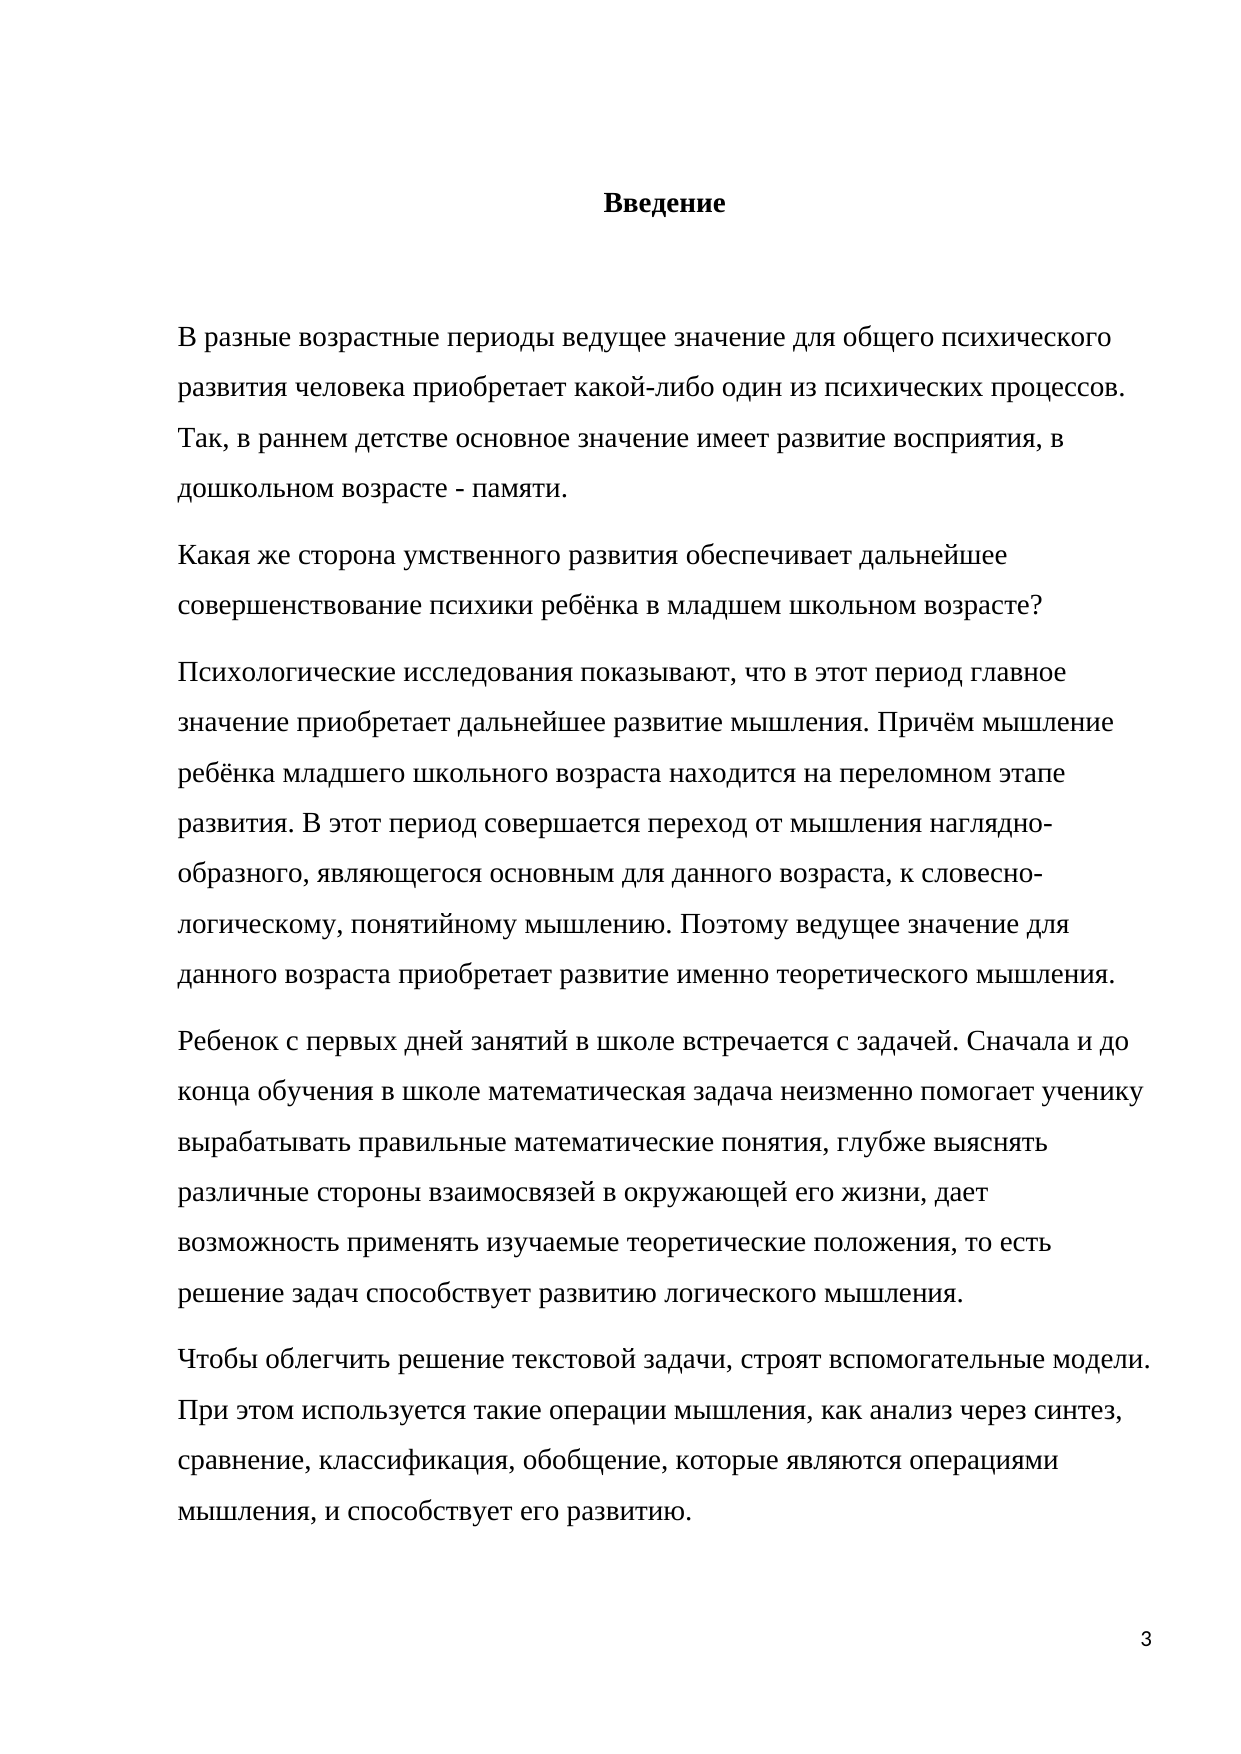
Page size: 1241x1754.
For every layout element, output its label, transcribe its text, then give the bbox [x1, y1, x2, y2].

text Ребенок с первых дней занятий в школе встречается с задачей. Сначала и до конца обучения в школе математическая задача неизменно помогает ученику вырабатывать правильные математические понятия, глубже выяснять различные стороны взаимосвязей в окружающей его жизни, дает возможность применять изучаемые теоретические положения, то есть решение задач способствует развитию логического мышления. [177, 1023, 1152, 1308]
text Какая же сторона умственного развития обеспечивает дальнейшее совершенствование психики ребёнка в младшем школьном возрасте? [177, 537, 1152, 621]
text Психологические исследования показывают, что в этот период главное значение приобретает дальнейшее развитие мышления. Причём мышление ребёнка младшего школьного возраста находится на переломном этапе развития. В этот период совершается переход от мышления наглядно-образного, являющегося основным для данного возраста, к словесно-логическому, понятийному мышлению. Поэтому ведущее значение для данного возраста приобретает развитие именно теоретического мышления. [177, 654, 1152, 990]
text Введение [177, 185, 1152, 219]
text Чтобы облегчить решение текстовой задачи, строят вспомогательные модели. При этом используется такие операции мышления, как анализ через синтез, сравнение, классификация, обобщение, которые являются операциями мышления, и способствует его развитию. [177, 1342, 1152, 1526]
text В разные возрастные периоды ведущее значение для общего психического развития человека приобретает какой-либо один из психических процессов. Так, в раннем детстве основное значение имеет развитие восприятия, в дошкольном возрасте - памяти. [177, 319, 1152, 503]
